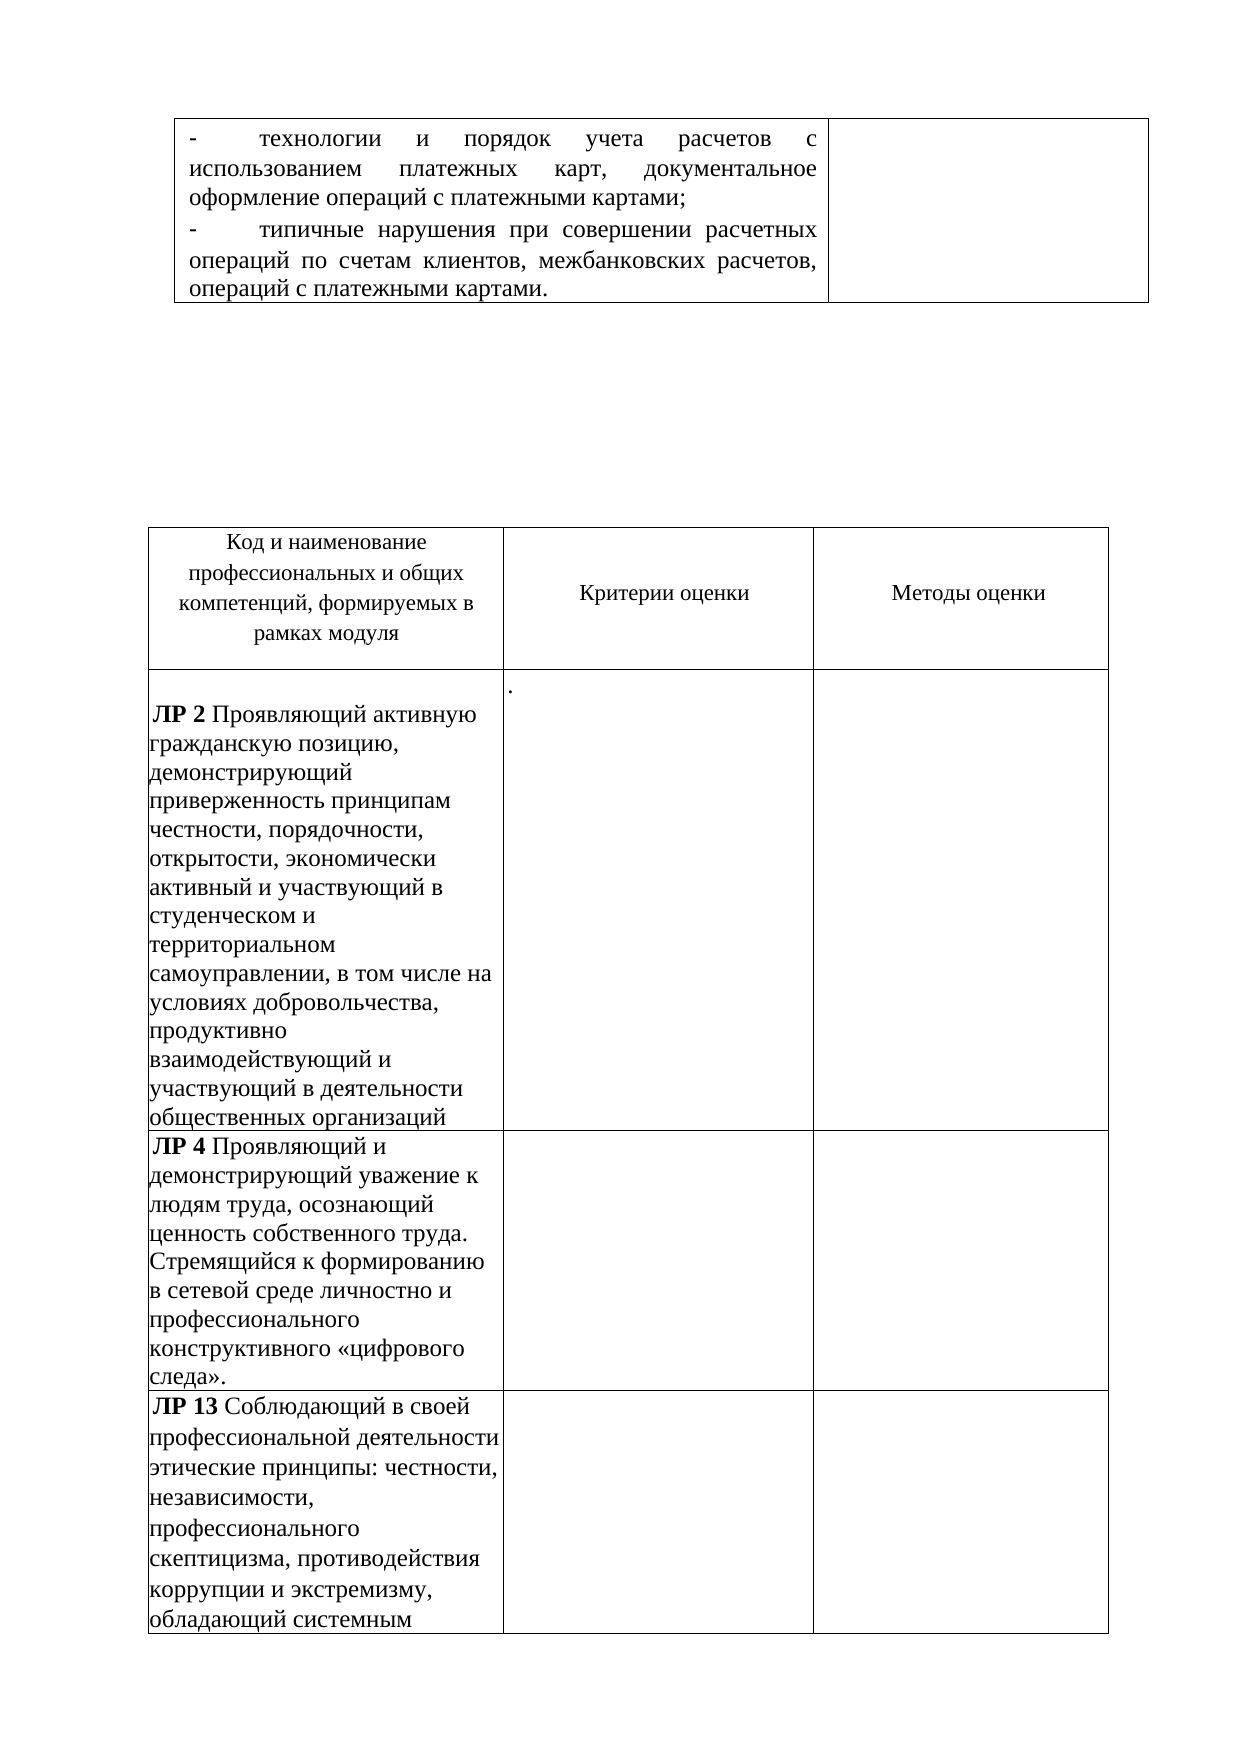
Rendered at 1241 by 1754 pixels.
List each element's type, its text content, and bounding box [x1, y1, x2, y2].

table_header Код и наименование профессиональных и общих компетенций, формируемых в рамках модуля [149, 528, 503, 669]
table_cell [829, 119, 1148, 302]
table_cell . [504, 670, 813, 1130]
table_header Критерии оценки [504, 528, 813, 669]
table_cell [814, 670, 1108, 1130]
table_cell ЛР 4 Проявляющий и демонстрирующий уважение к людям труда, осознающий ценность собственного труда. Стремящийся к формированию в сетевой среде личностно и профессионального конструктивного «цифрового следа». [149, 1131, 503, 1390]
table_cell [175, 119, 828, 302]
table_cell ЛР 2 Проявляющий активную гражданскую позицию, демонстрирующий приверженность принципам честности, порядочности, открытости, экономически активный и участвующий в студенческом и территориальном самоуправлении, в том числе на условиях добровольчества, продуктивно взаимодействующий и участвующий в деятельности общественных организаций [149, 670, 503, 1130]
table_cell [814, 1131, 1108, 1390]
table_header Методы оценки [814, 528, 1108, 669]
table_cell [814, 1391, 1108, 1633]
table_cell [504, 1131, 813, 1390]
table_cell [149, 1391, 503, 1633]
table_cell [504, 1391, 813, 1633]
